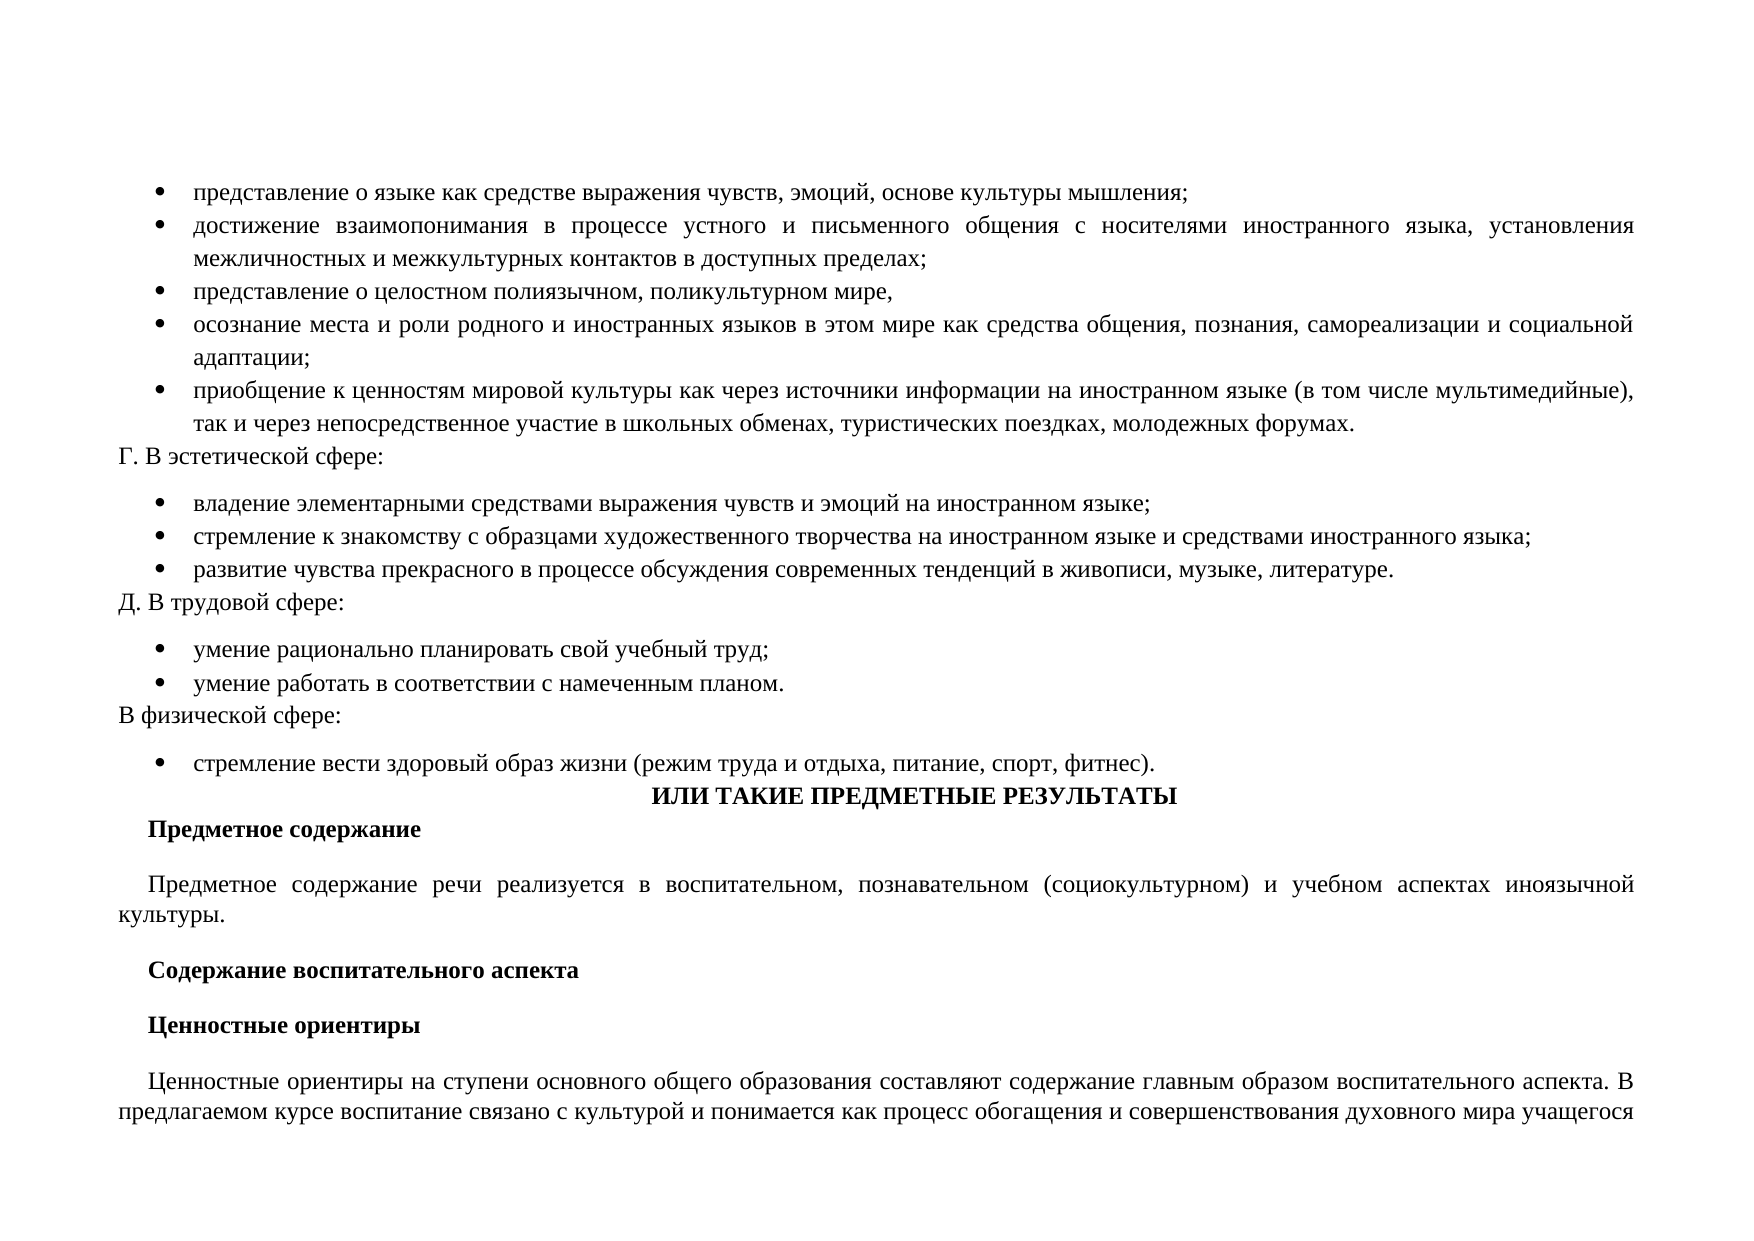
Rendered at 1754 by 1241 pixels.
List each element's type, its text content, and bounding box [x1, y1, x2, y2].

text Предметное содержание [118, 814, 1636, 842]
list достижение взаимопонимания в процессе устного и письменного общения с носителями иностранного языка, установления межличностных и межкультурных контактов в доступных пределах; [156, 210, 1636, 272]
list владение элементарными средствами выражения чувств и эмоций на иностранном языке; [156, 488, 1636, 517]
text Ценностные ориентиры [118, 1010, 1636, 1039]
text Предметное содержание речи реализуется в воспитательном, познавательном (социокультурном) и учебном аспектах иноязычной культуры. [118, 869, 1636, 928]
text Содержание воспитательного аспекта [118, 955, 1636, 984]
list представление о целостном полиязычном, поликультурном мире, [156, 276, 1636, 305]
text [118, 1066, 1636, 1125]
list умение работать в соответствии с намеченным планом. [156, 668, 1636, 696]
list развитие чувства прекрасного в процессе обсуждения современных тенденций в живописи, музыке, литературе. [156, 554, 1636, 583]
list представление о языке как средстве выражения чувств, эмоций, основе культуры мышления; [156, 177, 1636, 206]
list стремление вести здоровый образ жизни (режим труда и отдыха, питание, спорт, фитнес). [156, 748, 1636, 776]
text Д. В трудовой сфере: [118, 587, 1636, 616]
text Г. В эстетической сфере: [118, 441, 1636, 470]
list стремление к знакомству с образцами художественного творчества на иностранном языке и средствами иностранного языка; [156, 521, 1636, 550]
list умение рационально планировать свой учебный труд; [156, 634, 1636, 663]
text В физической сфере: [118, 701, 1636, 729]
list осознание места и роли родного и иностранных языков в этом мире как средства общения, познания, самореализации и социальной адаптации; [156, 309, 1636, 371]
list приобщение к ценностям мировой культуры как через источники информации на иностранном языке (в том числе мультимедийные), так и через непосредственное участие в школьных обменах, туристических поездках, молодежных форумах. [156, 375, 1636, 437]
text ИЛИ ТАКИЕ ПРЕДМЕТНЫЕ РЕЗУЛЬТАТЫ [193, 781, 1636, 809]
